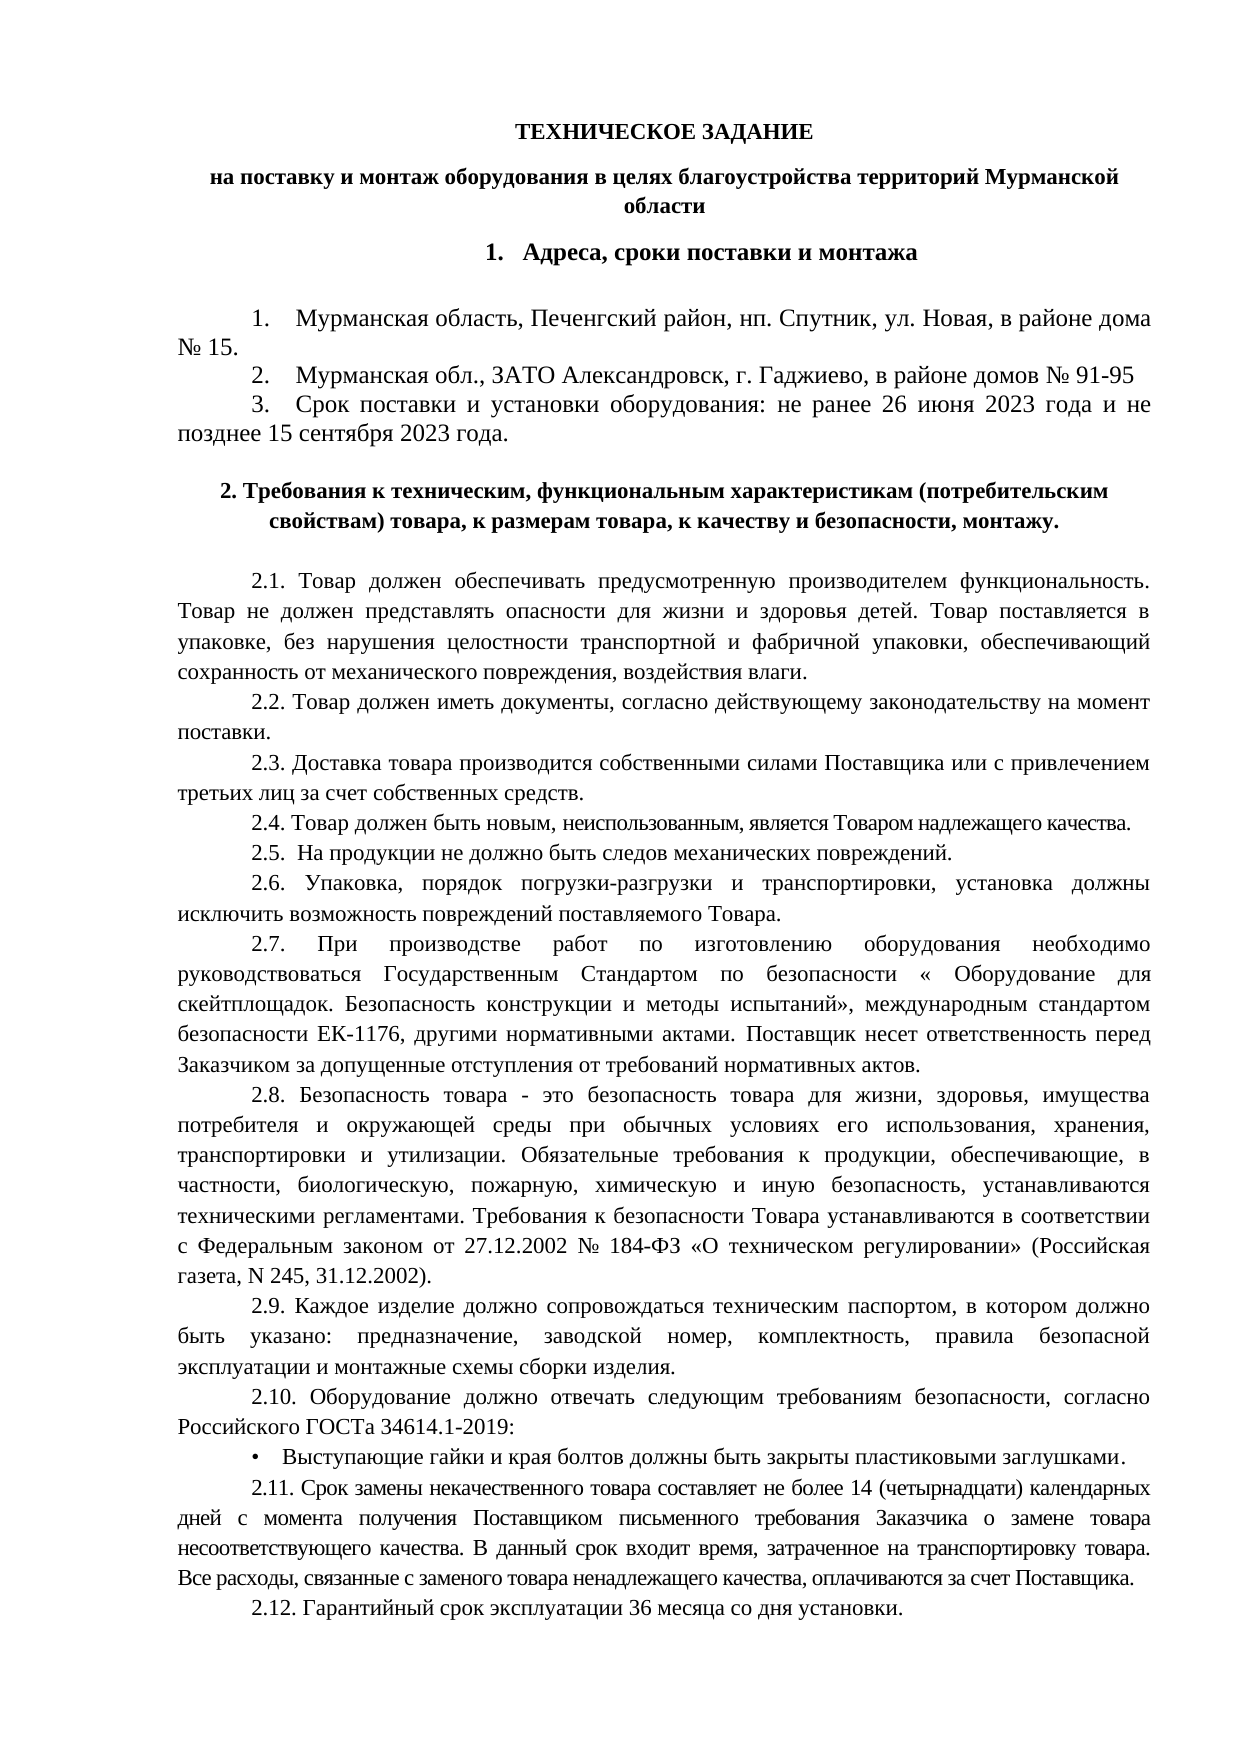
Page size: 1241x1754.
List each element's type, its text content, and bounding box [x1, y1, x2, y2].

text 2.2. Товар должен иметь документы, согласно действующему законодательству на момент поставки. [177, 688, 1152, 745]
text 2. Требования к техническим, функциональным характеристикам (потребительским свойствам) товара, к размерам товара, к качеству и безопасности, монтажу. [177, 477, 1152, 533]
list Адреса, сроки поставки и монтажа [251, 237, 1152, 266]
text 2.6. Упаковка, порядок погрузки-разгрузки и транспортировки, установка должны исключить возможность повреждений поставляемого Товара. [177, 869, 1152, 926]
text • Выступающие гайки и края болтов должны быть закрыты пластиковыми заглушками. [177, 1443, 1152, 1470]
text 2.9. Каждое изделие должно сопровождаться техническим паспортом, в котором должно быть указано: предназначение, заводской номер, комплектность, правила безопасной эксплуатации и монтажные схемы сборки изделия. [177, 1292, 1152, 1379]
text 2.3. Доставка товара производится собственными силами Поставщика или с привлечением третьих лиц за счет собственных средств. [177, 749, 1152, 805]
text 2.1. Товар должен обеспечивать предусмотренную производителем функциональность. Товар не должен представлять опасности для жизни и здоровья детей. Товар поставляется в упаковке, без нарушения целостности транспортной и фабричной упаковки, обеспечивающий сохранность от механического повреждения, воздействия влаги. [177, 567, 1152, 684]
text ТЕХНИЧЕСКОЕ ЗАДАНИЕ [177, 118, 1152, 144]
text 2.7. При производстве работ по изготовлению оборудования необходимо руководствоваться Государственным Стандартом по безопасности « Оборудование для скейтплощадок. Безопасность конструкции и методы испытаний», международным стандартом безопасности ЕК-1176, другими нормативными актами. Поставщик несет ответственность перед Заказчиком за допущенные отступления от требований нормативных актов. [177, 930, 1152, 1077]
text 2.8. Безопасность товара - это безопасность товара для жизни, здоровья, имущества потребителя и окружающей среды при обычных условиях его использования, хранения, транспортировки и утилизации. Обязательные требования к продукции, обеспечивающие, в частности, биологическую, пожарную, химическую и иную безопасность, устанавливаются техническими регламентами. Требования к безопасности Товара устанавливаются в соответствии с Федеральным законом от 27.12.2002 № 184-ФЗ «О техническом регулировании» (Российская газета, N 245, 31.12.2002). [177, 1081, 1152, 1288]
text 2.10. Оборудование должно отвечать следующим требованиям безопасности, согласно Российского ГОСТа 34614.1-2019: [177, 1383, 1152, 1439]
text 2.12. Гарантийный срок эксплуатации 36 месяца со дня установки. [177, 1594, 1152, 1621]
list Мурманская область, Печенгский район, нп. Спутник, ул. Новая, в районе дома № 15. [177, 303, 1152, 360]
list Срок поставки и установки оборудования: не ранее 26 июня 2023 года и не позднее 15 сентября 2023 года. [177, 389, 1152, 447]
text 2.5. На продукции не должно быть следов механических повреждений. [177, 839, 1152, 866]
text 2.11. Срок замены некачественного товара составляет не более 14 (четырнадцати) календарных дней с момента получения Поставщиком письменного требования Заказчика о замене товара несоответствующего качества. В данный срок входит время, затраченное на транспортировку товара. Все расходы, связанные с заменого товара ненадлежащего качества, оплачиваются за счет Поставщика. [177, 1474, 1152, 1591]
list Мурманская обл., ЗАТО Александровск, г. Гаджиево, в районе домов № 91-95 [177, 360, 1152, 389]
text на поставку и монтаж оборудования в целях благоустройства территорий Мурманской области [177, 163, 1152, 218]
text 2.4. Товар должен быть новым, неиспользованным, является Товаром надлежащего качества. [177, 809, 1152, 835]
